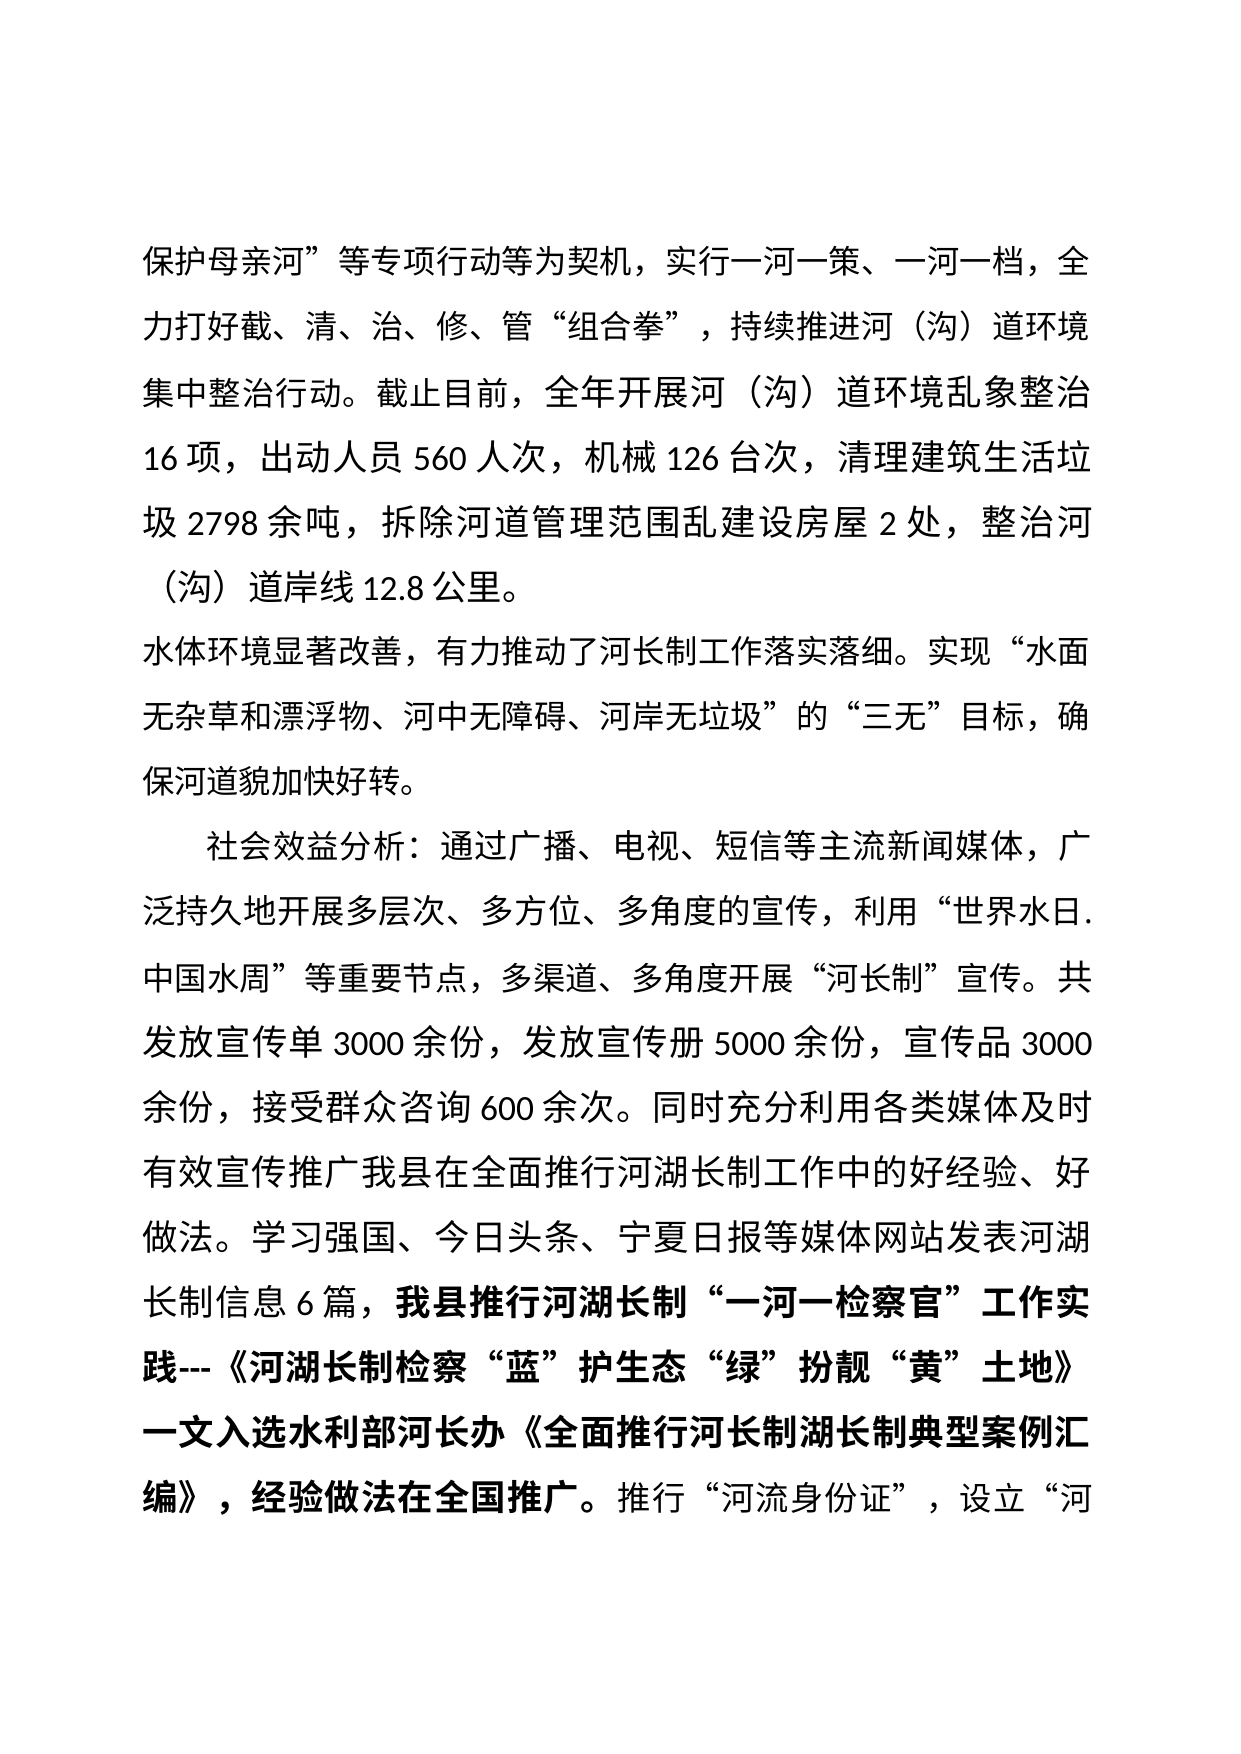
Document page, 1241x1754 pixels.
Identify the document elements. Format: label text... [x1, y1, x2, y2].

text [142, 812, 1093, 1527]
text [142, 227, 1093, 617]
text 水体环境显著改善，有力推动了河长制工作落实落细。实现“水面无杂草和漂浮物、河中无障碍、河岸无垃圾”的“三无”目标，确保河道貌加快好转。 [142, 617, 1093, 812]
